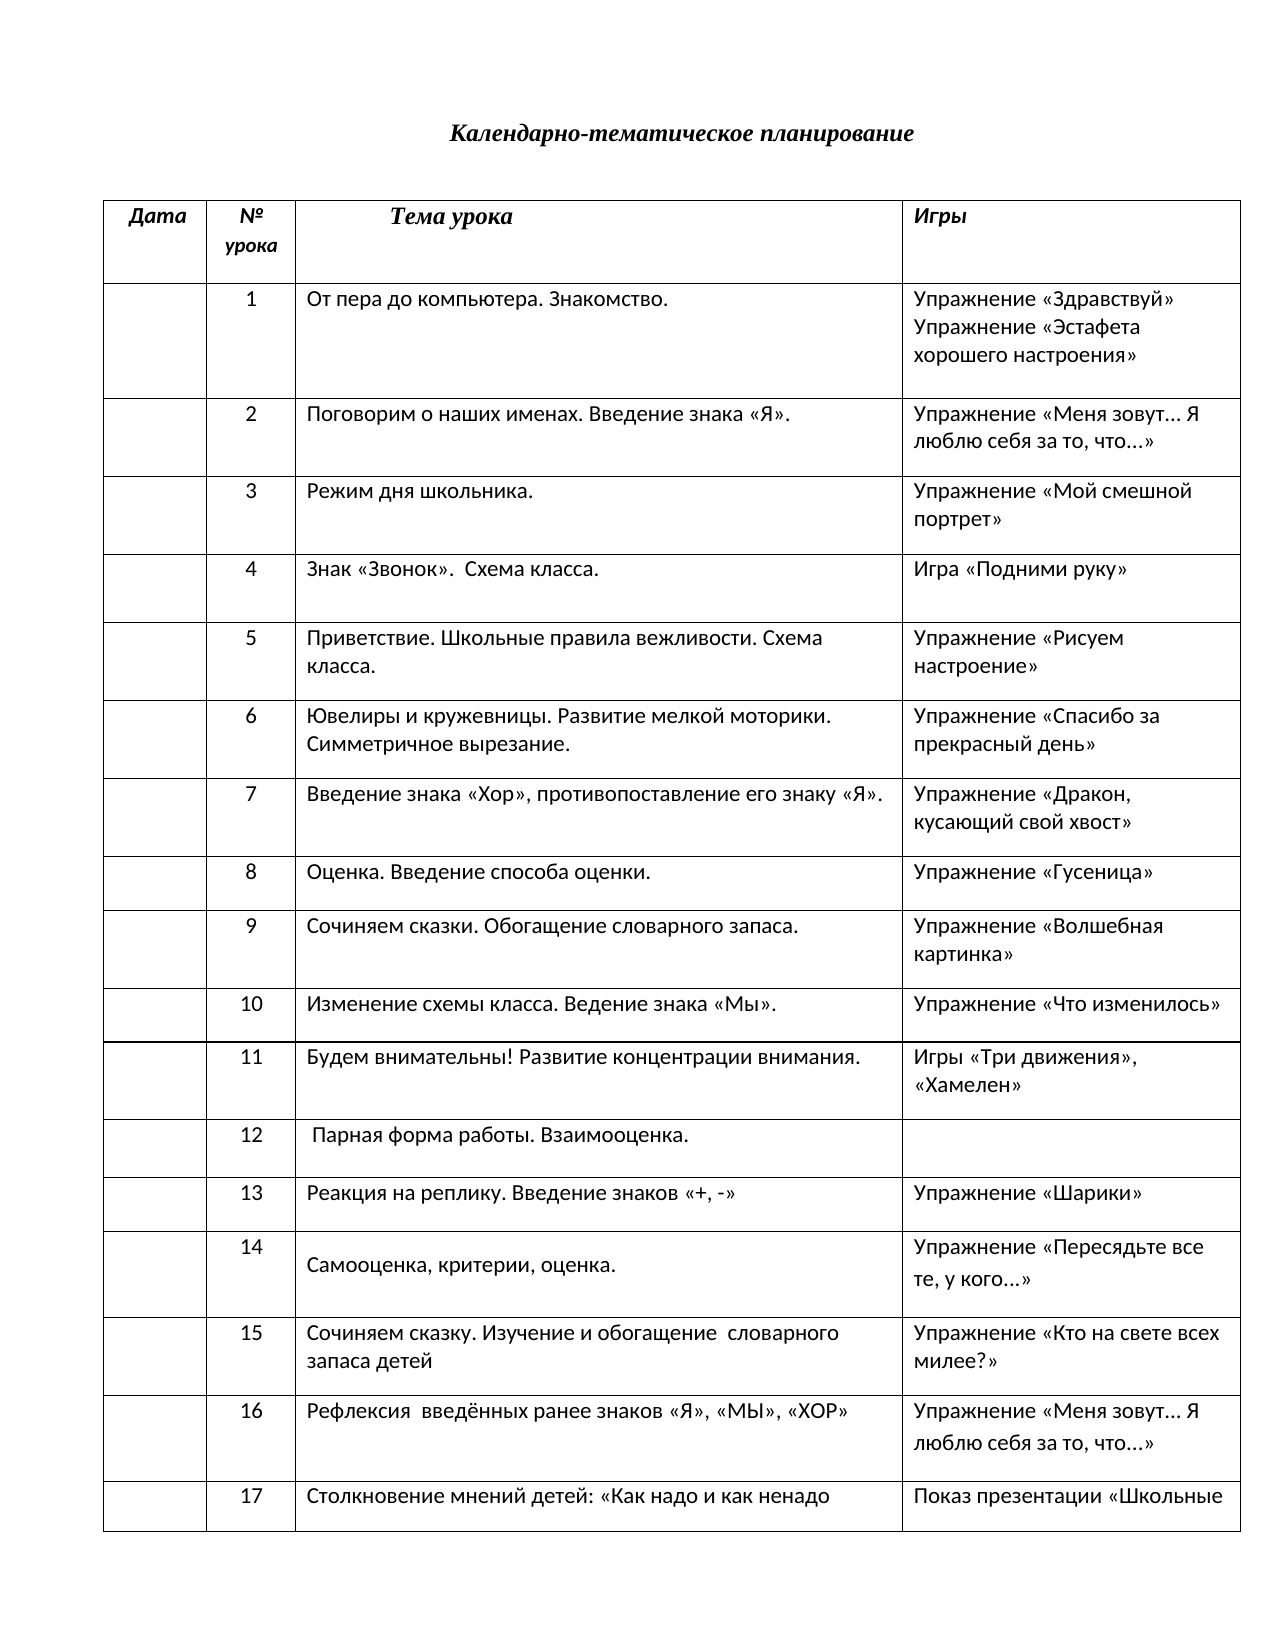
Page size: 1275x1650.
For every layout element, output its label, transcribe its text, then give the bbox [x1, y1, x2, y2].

table_cell 13 [207, 1178, 295, 1231]
table_cell Упражнение «Что изменилось» [903, 989, 1240, 1041]
table_cell 6 [207, 701, 295, 778]
table_header Тема урока [296, 201, 902, 283]
table_cell 14 [207, 1232, 295, 1317]
table_cell [104, 1120, 206, 1177]
table_cell [104, 399, 206, 476]
table_cell Упражнение «Волшебная картинка» [903, 911, 1240, 988]
table_cell [104, 989, 206, 1041]
table_cell [104, 555, 206, 622]
table_cell 15 [207, 1318, 295, 1395]
table_cell Введение знака «Хор», противопоставление его знаку «Я». [296, 779, 902, 856]
table_cell 17 [207, 1482, 295, 1531]
table_cell 9 [207, 911, 295, 988]
table_cell Упражнение «Меня зовут... Я люблю себя за то, что...» [903, 1396, 1240, 1481]
table_cell Игры «Три движения», «Хамелен» [903, 1043, 1240, 1119]
table_cell Упражнение «Здравствуй» Упражнение «Эстафета хорошего настроения» [903, 284, 1240, 398]
table_cell Упражнение «Рисуем настроение» [903, 623, 1240, 700]
table_header Дата [104, 201, 206, 283]
table_cell Игра «Подними руку» [903, 555, 1240, 622]
table_cell 8 [207, 857, 295, 910]
table_cell Сочиняем сказки. Обогащение словарного запаса. [296, 911, 902, 988]
table_cell Поговорим о наших именах. Введение знака «Я». [296, 399, 902, 476]
table_cell Упражнение «Гусеница» [903, 857, 1240, 910]
table_cell Приветствие. Школьные правила вежливости. Схема класса. [296, 623, 902, 700]
table_cell Реакция на реплику. Введение знаков «+, -» [296, 1178, 902, 1231]
table_cell [104, 1482, 206, 1531]
table_cell [104, 1178, 206, 1231]
table_cell [104, 623, 206, 700]
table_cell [903, 1482, 1240, 1531]
table_cell [104, 857, 206, 910]
table_cell 5 [207, 623, 295, 700]
text Календарно-тематическое планирование [177, 118, 1186, 147]
table_cell Будем внимательны! Развитие концентрации внимания. [296, 1043, 902, 1119]
table_cell Упражнение «Кто на свете всех милее?» [903, 1318, 1240, 1395]
table_cell Сочиняем сказку. Изучение и обогащение словарного запаса детей [296, 1318, 902, 1395]
table_cell 12 [207, 1120, 295, 1177]
table_cell Режим дня школьника. [296, 477, 902, 553]
table_cell [104, 1043, 206, 1119]
table_cell [104, 1318, 206, 1395]
table_cell 11 [207, 1043, 295, 1119]
table_cell 4 [207, 555, 295, 622]
table_cell От пера до компьютера. Знакомство. [296, 284, 902, 398]
table_cell Ювелиры и кружевницы. Развитие мелкой моторики. Симметричное вырезание. [296, 701, 902, 778]
table_cell [104, 911, 206, 988]
table_header Игры [903, 201, 1240, 283]
table_cell Упражнение «Дракон, кусающий свой хвост» [903, 779, 1240, 856]
table_cell [104, 477, 206, 553]
table_cell [903, 1120, 1240, 1177]
table_cell 2 [207, 399, 295, 476]
table_cell 1 [207, 284, 295, 398]
table_cell 3 [207, 477, 295, 553]
table_cell [104, 779, 206, 856]
table_header № урока [207, 201, 295, 283]
table_cell Упражнение «Спасибо за прекрасный день» [903, 701, 1240, 778]
table_cell 10 [207, 989, 295, 1041]
table_cell Упражнение «Мой смешной портрет» [903, 477, 1240, 553]
table_cell 7 [207, 779, 295, 856]
table_cell Оценка. Введение способа оценки. [296, 857, 902, 910]
table_cell [104, 1232, 206, 1317]
table_cell [104, 284, 206, 398]
table_cell Упражнение «Пересядьте все те, у кого...» [903, 1232, 1240, 1317]
table_cell Парная форма работы. Взаимооценка. [296, 1120, 902, 1177]
table_cell [104, 1396, 206, 1481]
table_cell [104, 701, 206, 778]
table_cell Упражнение «Меня зовут... Я люблю себя за то, что...» [903, 399, 1240, 476]
table_cell Самооценка, критерии, оценка. [296, 1232, 902, 1317]
table_cell Рефлексия введённых ранее знаков «Я», «МЫ», «ХОР» [296, 1396, 902, 1481]
table_cell Упражнение «Шарики» [903, 1178, 1240, 1231]
table_cell Знак «Звонок». Схема класса. [296, 555, 902, 622]
table_cell Изменение схемы класса. Ведение знака «Мы». [296, 989, 902, 1041]
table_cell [296, 1482, 902, 1531]
table_cell 16 [207, 1396, 295, 1481]
